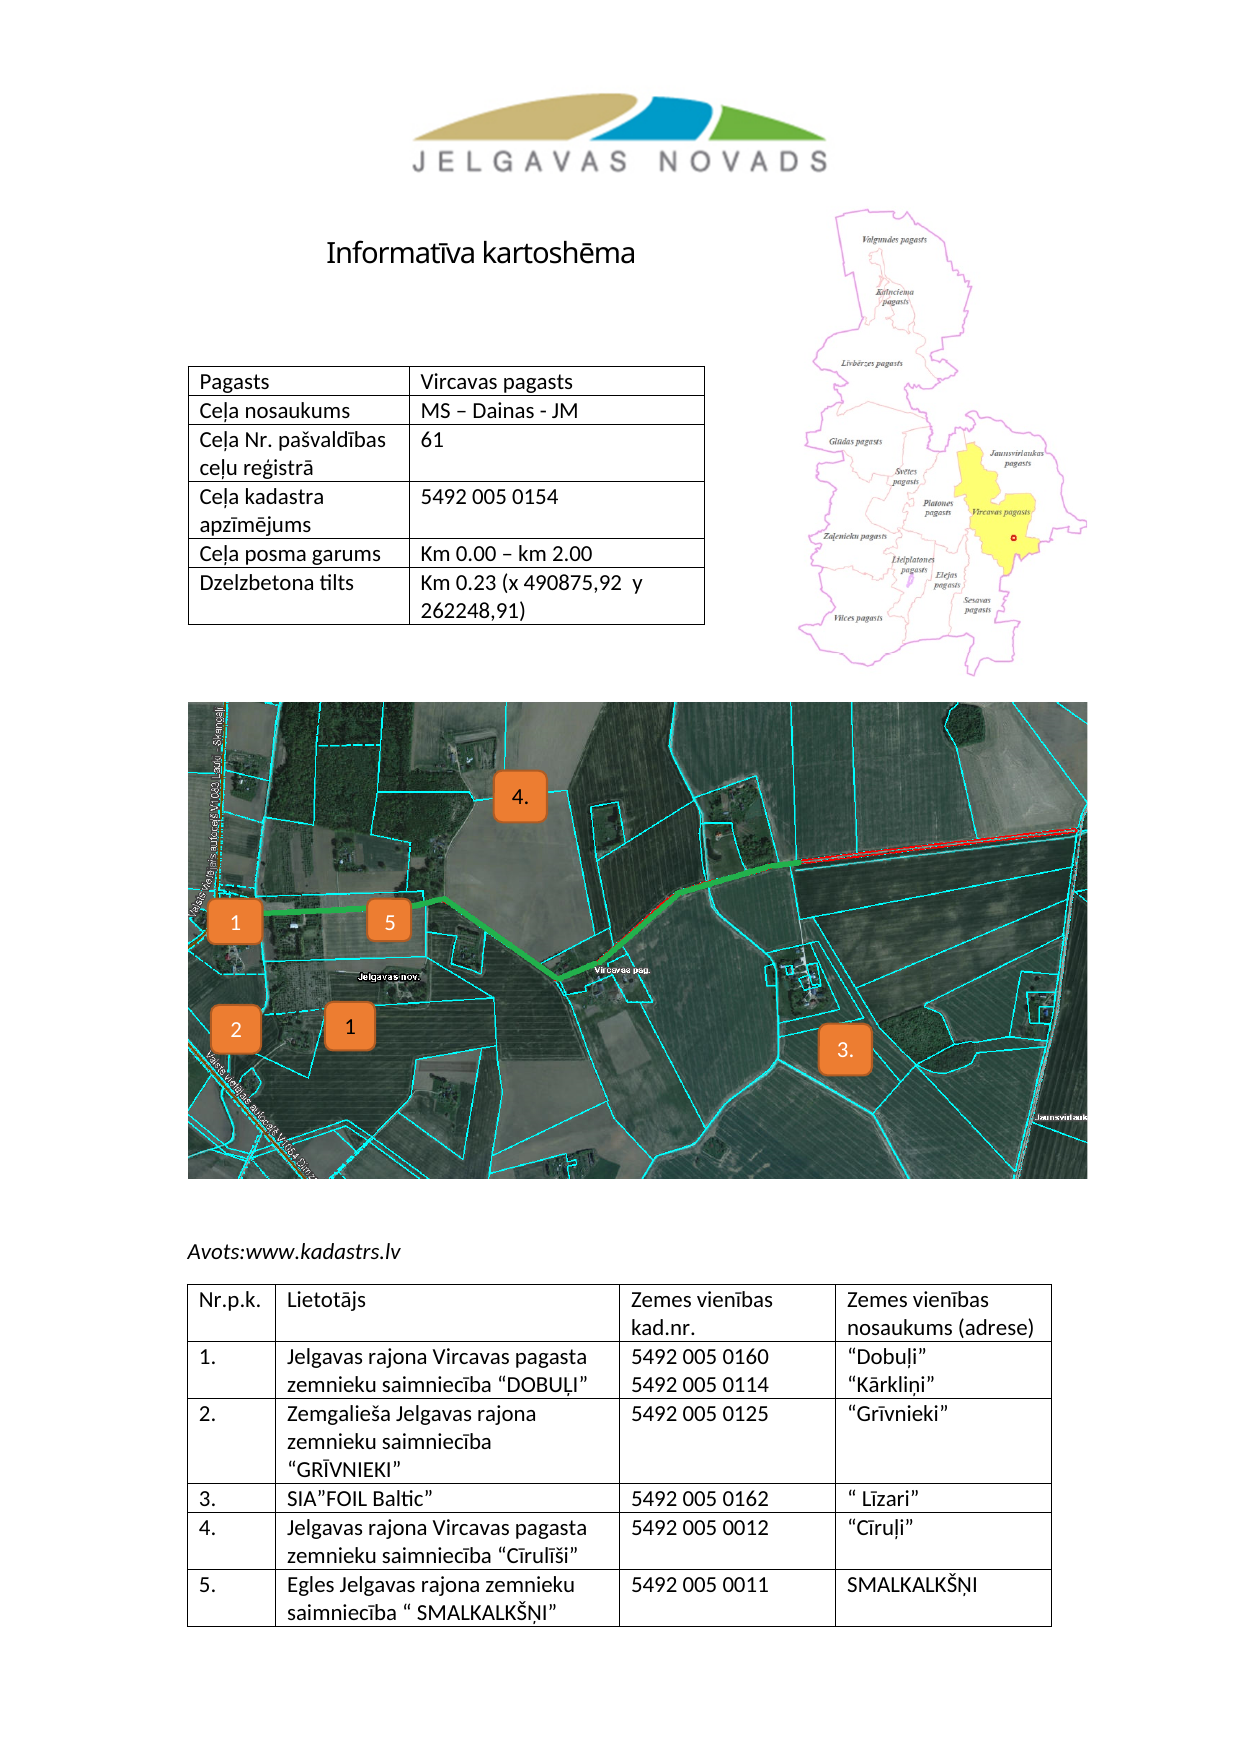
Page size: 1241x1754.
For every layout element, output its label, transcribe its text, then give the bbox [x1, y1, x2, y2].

table_cell 3. [188, 1484, 275, 1512]
table_cell Ceļa Nr. pašvaldības ceļu reģistrā [189, 425, 409, 481]
table_cell 5492 005 0125 [620, 1399, 835, 1483]
table_cell Ceļa posma garums [189, 539, 409, 567]
table_header Zemes vienības kad.nr. [620, 1285, 835, 1341]
table_cell 61 [410, 425, 704, 481]
table_cell 5492 005 0162 [620, 1484, 835, 1512]
title Informatīva kartoshēma [187, 232, 793, 272]
table_cell Dzelzbetona tilts [189, 568, 409, 624]
table_cell 5492 005 0011 [620, 1570, 835, 1626]
table_cell 2. [188, 1399, 275, 1483]
table_cell “ Līzari” [836, 1484, 1051, 1512]
table_cell “Dobuļi” “Kārkliņi” [836, 1342, 1051, 1398]
table_cell 5. [188, 1570, 275, 1626]
table_cell 5492 005 0154 [410, 482, 704, 538]
table_header Pagasts [189, 367, 409, 395]
picture [793, 195, 1087, 674]
table_cell 1. [188, 1342, 275, 1398]
table_cell SMALKALKŠŅI [836, 1570, 1051, 1626]
table_header Vircavas pagasts [410, 367, 704, 395]
table_cell “Cīruļi” [836, 1513, 1051, 1569]
table_header Nr.p.k. [188, 1285, 275, 1341]
table_cell “Grīvnieki” [836, 1399, 1051, 1483]
table_header Zemes vienības nosaukums (adrese) [836, 1285, 1051, 1341]
table_header Lietotājs [276, 1285, 619, 1341]
table_cell Ceļa nosaukums [189, 396, 409, 424]
picture [187, 702, 1088, 1178]
table_cell 4. [188, 1513, 275, 1569]
table_cell 5492 005 0012 [620, 1513, 835, 1569]
table_cell 5492 005 0160 5492 005 0114 [620, 1342, 835, 1398]
table_cell Km 0.00 – km 2.00 [410, 539, 704, 567]
table_cell MS – Dainas - JM [410, 396, 704, 424]
table_cell Jelgavas rajona Vircavas pagasta zemnieku saimniecība “Cīrulīši” [276, 1513, 619, 1569]
picture [397, 73, 843, 193]
table_cell Km 0.23 (x 490875,92 y 262248,91) [410, 568, 704, 624]
text Avots:www.kadastrs.lv [187, 1178, 1053, 1265]
table_cell Zemgalieša Jelgavas rajona zemnieku saimniecība “GRĪVNIEKI” [276, 1399, 619, 1483]
table_cell SIA”FOIL Baltic” [276, 1484, 619, 1512]
table_cell Ceļa kadastra apzīmējums [189, 482, 409, 538]
table_cell Egles Jelgavas rajona zemnieku saimniecība “ SMALKALKŠŅI” [276, 1570, 619, 1626]
table_cell Jelgavas rajona Vircavas pagasta zemnieku saimniecība “DOBUĻI” [276, 1342, 619, 1398]
